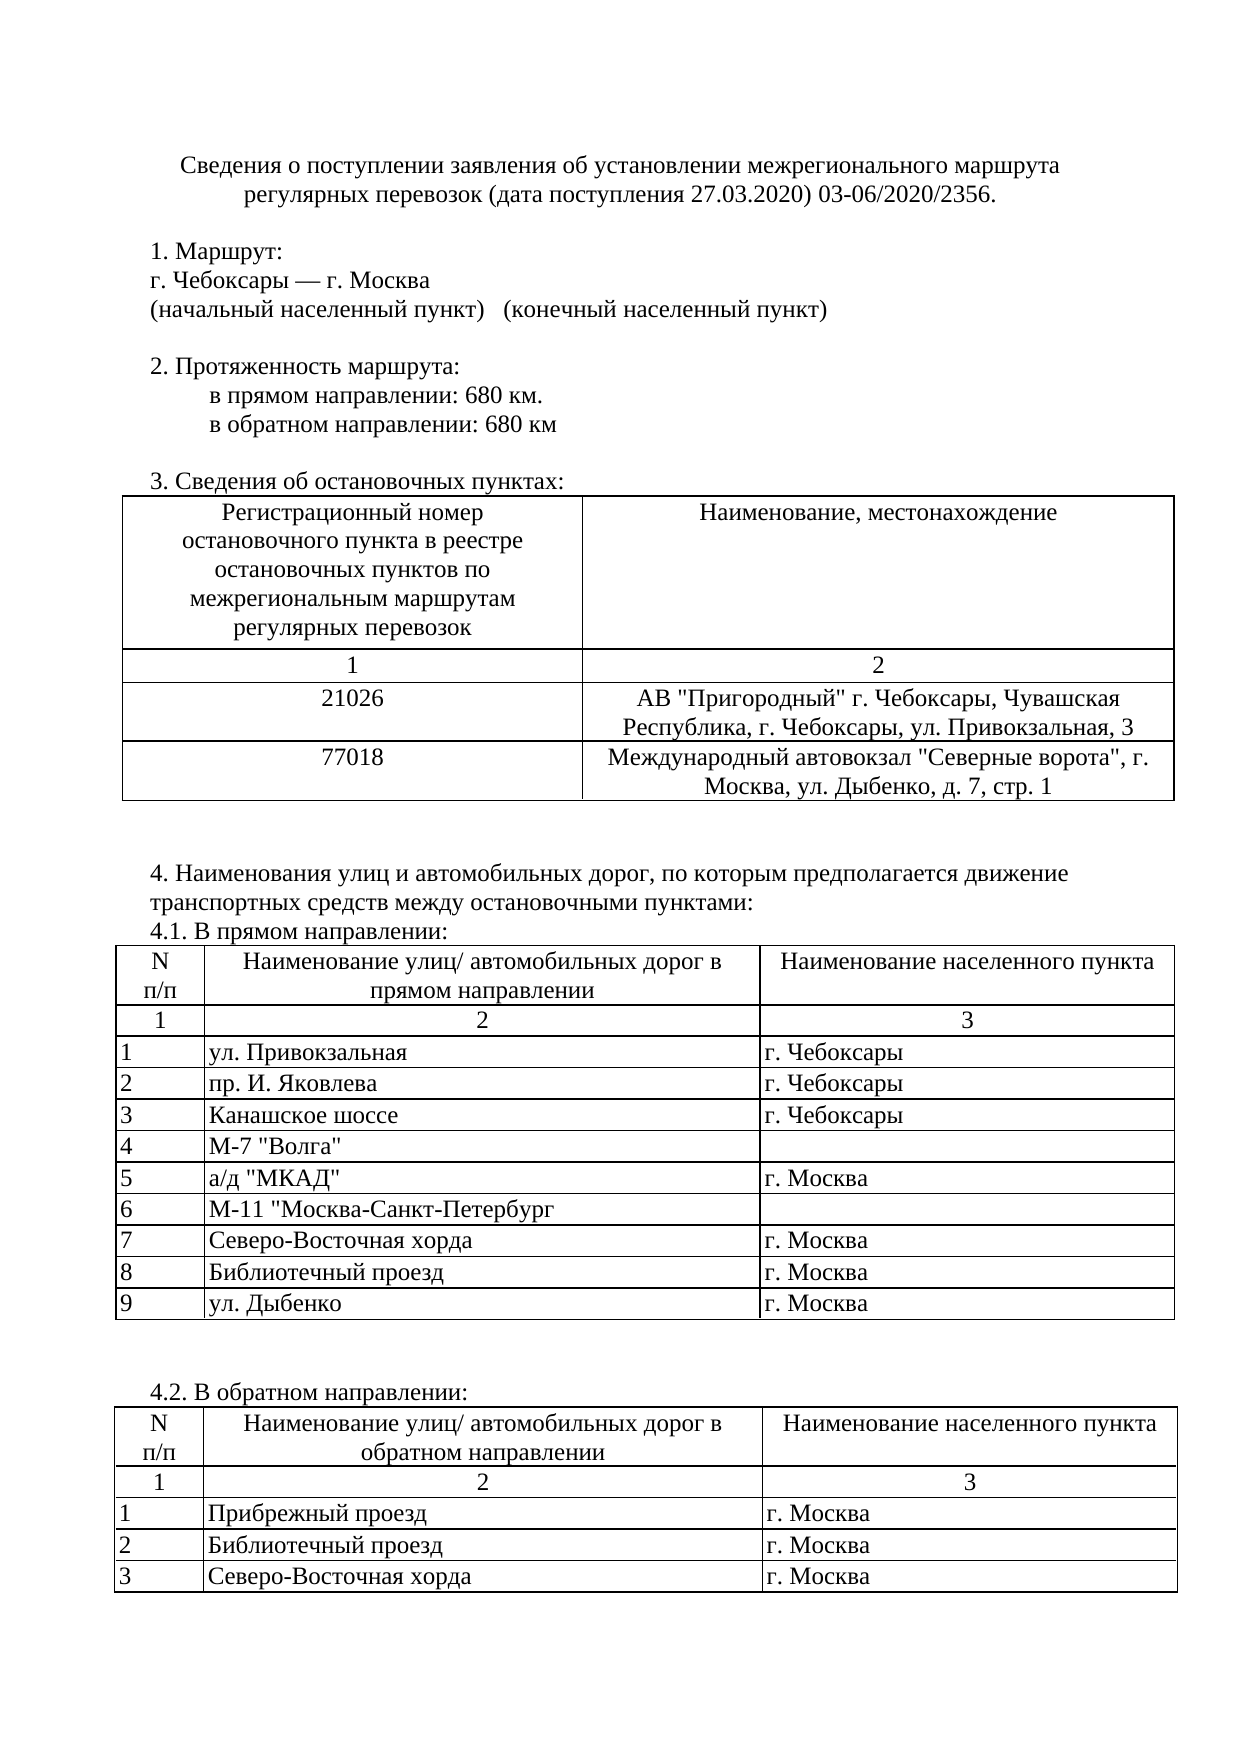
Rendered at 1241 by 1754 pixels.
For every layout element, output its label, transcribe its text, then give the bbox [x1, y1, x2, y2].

table_cell [761, 1194, 1174, 1224]
table_cell пр. И. Яковлева [205, 1068, 759, 1098]
text 4.1. В прямом направлении: [150, 916, 1090, 945]
table_cell 6 [117, 1194, 204, 1224]
text в прямом направлении: 680 км. [150, 380, 1090, 409]
table_cell 8 [117, 1257, 204, 1287]
table_cell 2 [204, 1467, 762, 1497]
table_header Наименование, местонахождение [583, 497, 1173, 648]
table_cell г. Москва [763, 1560, 1177, 1591]
table_cell 5 [117, 1163, 204, 1193]
table_header N п/п [115, 1408, 203, 1465]
table_cell АВ "Пригородный" г. Чебоксары, Чувашская Республика, г. Чебоксары, ул. Привокзальная, 3 [583, 683, 1173, 740]
table_cell Северо-Восточная хорда [204, 1561, 762, 1591]
table_cell 2 [115, 1529, 203, 1560]
table_cell 1 [115, 1498, 203, 1528]
table_cell М-11 "Москва-Санкт-Петербург [205, 1194, 759, 1224]
text в обратном направлении: 680 км [150, 409, 1090, 437]
table_cell г. Москва [761, 1257, 1174, 1287]
text г. Чебоксары — г. Москва [150, 265, 1090, 294]
text 1. Маршрут: [150, 236, 1090, 265]
table_cell 4 [117, 1131, 204, 1161]
table_cell 1 [117, 1006, 204, 1035]
table_cell 77018 [123, 742, 582, 799]
table_cell г. Москва [761, 1163, 1174, 1193]
table_cell Прибрежный проезд [204, 1498, 762, 1528]
table_cell 1 [117, 1037, 204, 1067]
table_cell 3 [763, 1465, 1177, 1497]
table_cell Международный автовокзал "Северные ворота", г. Москва, ул. Дыбенко, д. 7, стр. 1 [583, 742, 1173, 799]
table_cell 7 [117, 1226, 204, 1256]
table_cell г. Москва [763, 1497, 1177, 1528]
table_header Наименование населенного пункта [763, 1408, 1177, 1465]
table_cell 9 [117, 1289, 204, 1318]
text 4.2. В обратном направлении: [150, 1377, 1090, 1406]
table_header Наименование улиц/ автомобильных дорог в прямом направлении [205, 946, 759, 1004]
table_cell [761, 1131, 1174, 1161]
table_cell 1 [123, 650, 582, 681]
table_cell 2 [117, 1068, 204, 1098]
table_cell г. Чебоксары [761, 1068, 1174, 1098]
text Сведения о поступлении заявления об установлении межрегионального маршрута регулярных перевозок (дата поступления 27.03.2020) 03-06/2020/2356. [150, 150, 1090, 207]
table_cell г. Москва [761, 1226, 1174, 1256]
text (начальный населенный пункт) (конечный населенный пункт) [150, 294, 1090, 322]
table_cell 3 [117, 1100, 204, 1130]
table_cell 21026 [123, 683, 582, 740]
table_cell г. Москва [763, 1528, 1177, 1560]
table_cell г. Чебоксары [761, 1100, 1174, 1130]
table_cell ул. Дыбенко [205, 1289, 759, 1318]
table_cell 2 [205, 1006, 759, 1035]
table_cell Библиотечный проезд [205, 1257, 759, 1287]
table_header Наименование улиц/ автомобильных дорог в обратном направлении [204, 1408, 762, 1465]
table_cell ул. Привокзальная [205, 1037, 759, 1067]
table_cell г. Москва [761, 1289, 1174, 1318]
table_cell Северо-Восточная хорда [205, 1226, 759, 1256]
table_cell а/д "МКАД" [205, 1163, 759, 1193]
table_cell М-7 "Волга" [205, 1131, 759, 1161]
table_cell 1 [115, 1466, 203, 1497]
text 4. Наименования улиц и автомобильных дорог, по которым предполагается движение транспортных средств между остановочными пунктами: [150, 858, 1090, 916]
table_header Наименование населенного пункта [761, 946, 1174, 1004]
text 3. Сведения об остановочных пунктах: [150, 466, 1090, 495]
table_cell 3 [115, 1561, 203, 1591]
table_cell г. Чебоксары [761, 1037, 1174, 1067]
table_cell 2 [583, 650, 1173, 681]
table_cell Канашское шоссе [205, 1100, 759, 1130]
table_cell Библиотечный проезд [204, 1530, 762, 1560]
table_header N п/п [117, 946, 204, 1004]
text 2. Протяженность маршрута: [150, 351, 1090, 380]
table_header Регистрационный номер остановочного пункта в реестре остановочных пунктов по межрегиональным маршрутам регулярных перевозок [123, 497, 582, 648]
table_cell 3 [761, 1006, 1174, 1035]
